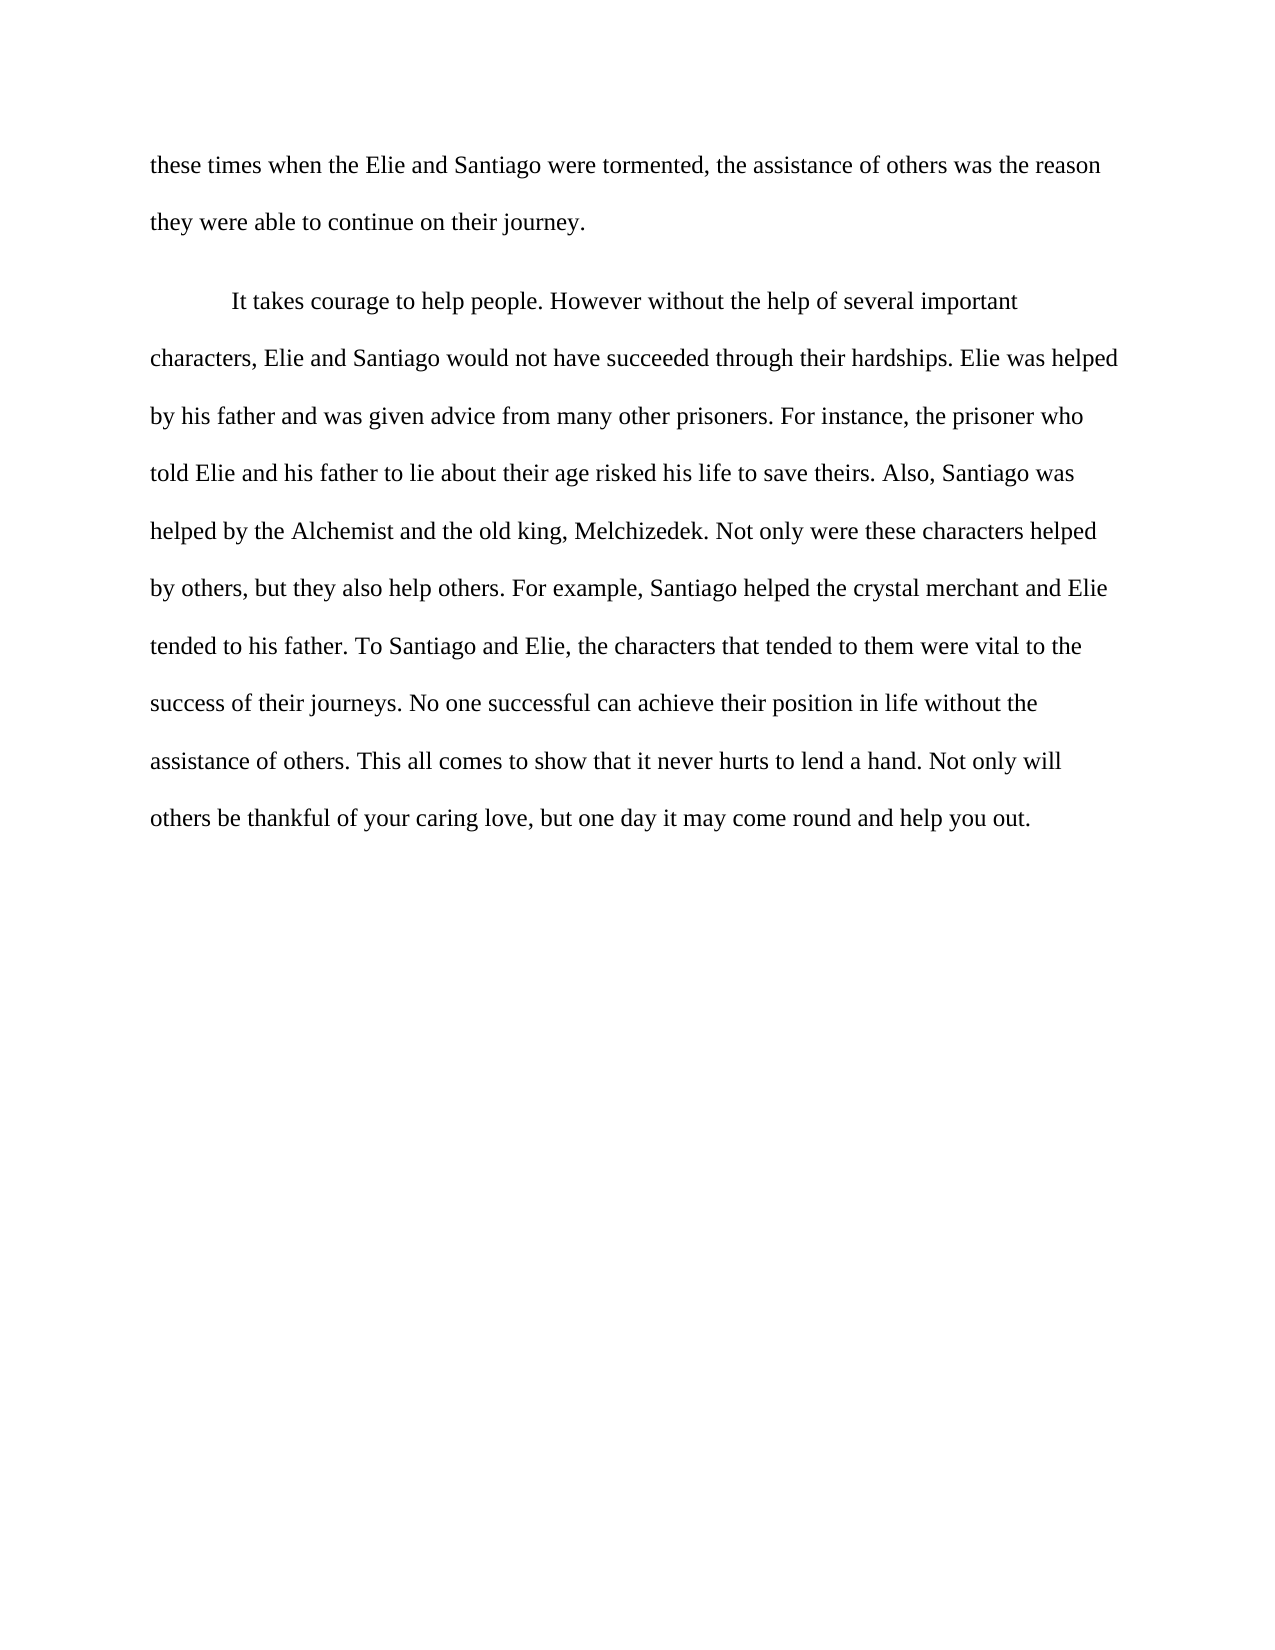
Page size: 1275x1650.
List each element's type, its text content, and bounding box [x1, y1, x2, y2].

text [150, 150, 1125, 236]
text It takes courage to help people. However without the help of several important characters, Elie and Santiago would not have succeeded through their hardships. Elie was helped by his father and was given advice from many other prisoners. For instance, the prisoner who told Elie and his father to lie about their age risked his life to save theirs. Also, Santiago was helped by the Alchemist and the old king, Melchizedek. Not only were these characters helped by others, but they also help others. For example, Santiago helped the crystal merchant and Elie tended to his father. To Santiago and Elie, the characters that tended to them were vital to the success of their journeys. No one successful can achieve their position in life without the assistance of others. This all comes to show that it never hurts to lend a hand. Not only will others be thankful of your caring love, but one day it may come round and help you out. [150, 286, 1125, 832]
